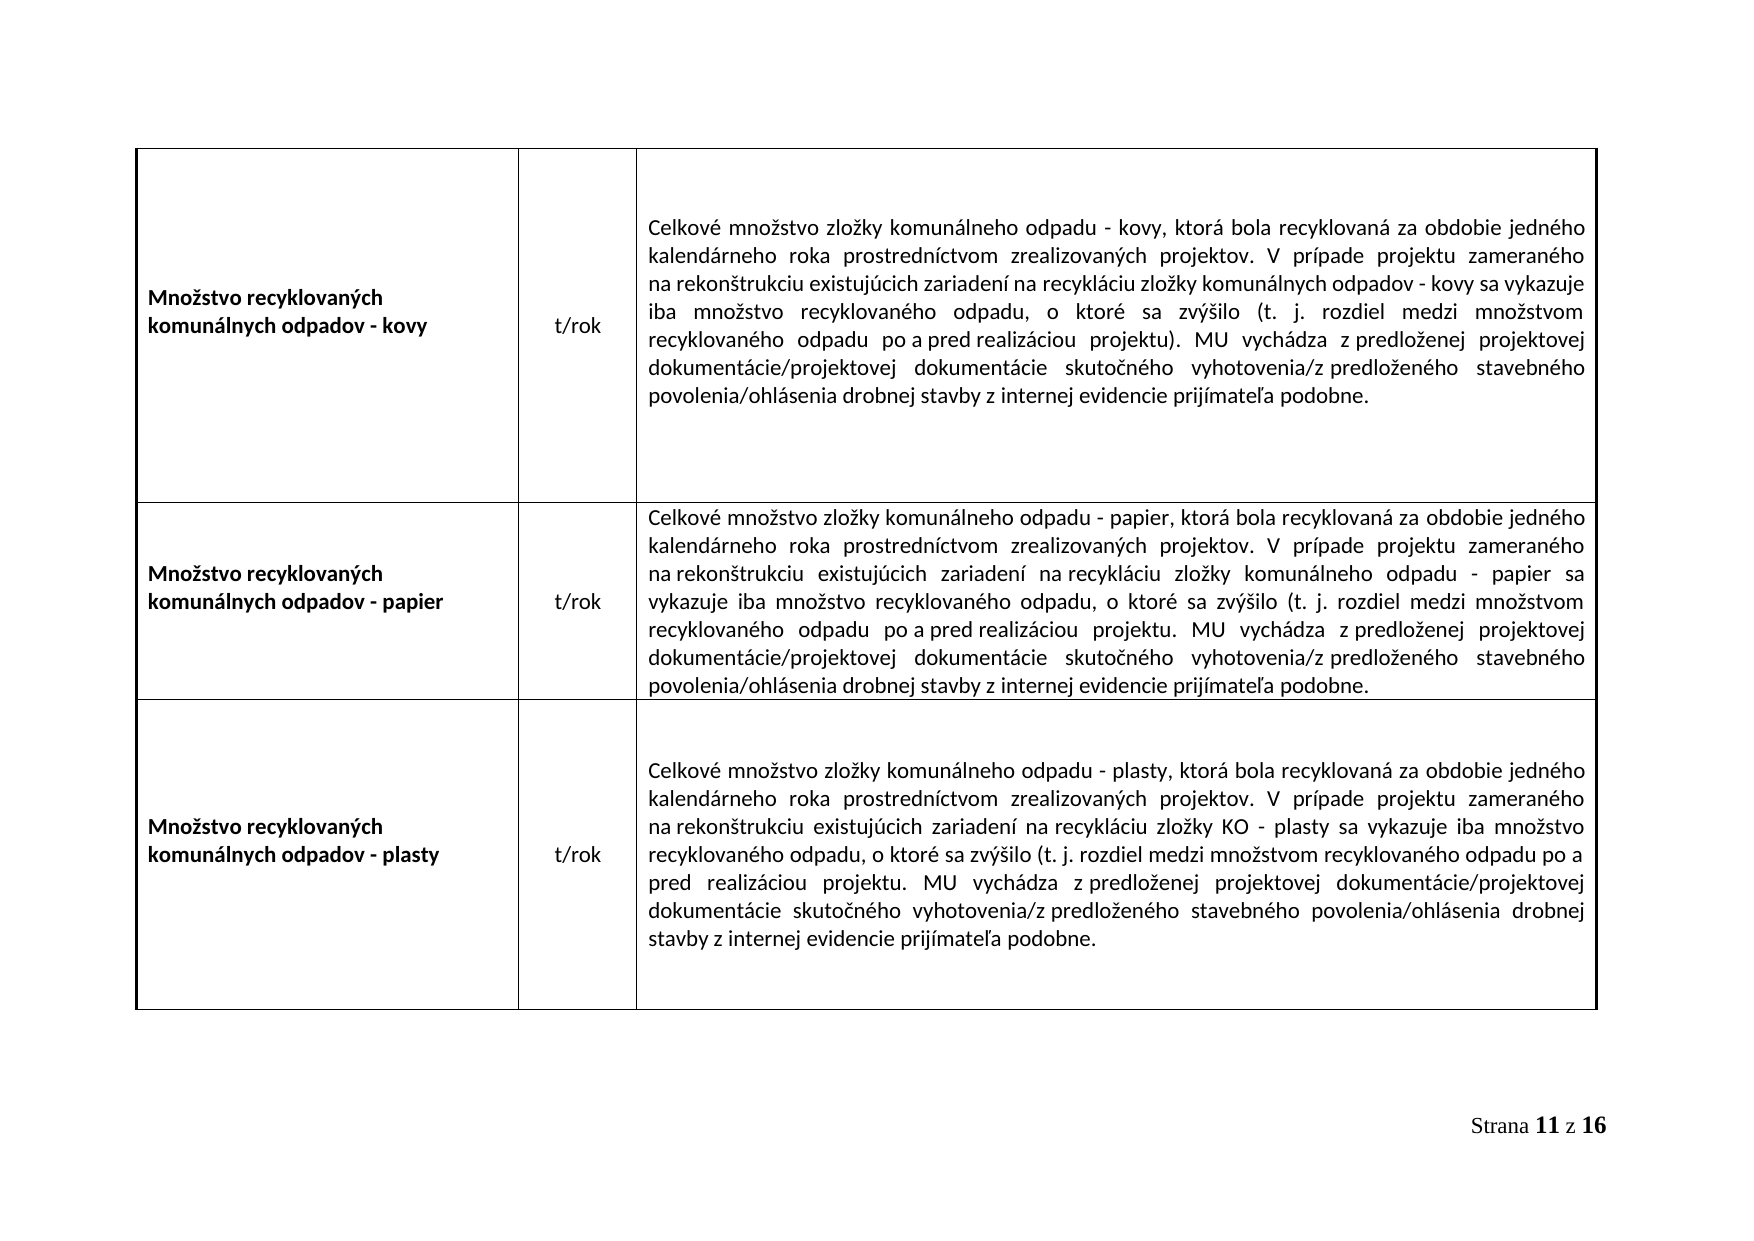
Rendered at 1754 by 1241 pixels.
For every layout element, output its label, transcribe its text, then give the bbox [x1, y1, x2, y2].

table_cell t/rok [519, 700, 636, 1009]
table_cell Celkové množstvo zložky komunálneho odpadu - plasty, ktorá bola recyklovaná za obdobie jedného kalendárneho roka prostredníctvom zrealizovaných projektov. V prípade projektu zameraného na rekonštrukciu existujúcich zariadení na recykláciu zložky KO - plasty sa vykazuje iba množstvo recyklovaného odpadu, o ktoré sa zvýšilo (t. j. rozdiel medzi množstvom recyklovaného odpadu po a pred realizáciou projektu. MU vychádza z predloženej projektovej dokumentácie/projektovej dokumentácie skutočného vyhotovenia/z predloženého stavebného povolenia/ohlásenia drobnej stavby z internej evidencie prijímateľa podobne. [637, 700, 1595, 1009]
table_cell Množstvo recyklovaných komunálnych odpadov - plasty [138, 700, 518, 1009]
table_cell t/rok [519, 149, 636, 502]
table_cell t/rok [519, 503, 636, 699]
table_cell Celkové množstvo zložky komunálneho odpadu - kovy, ktorá bola recyklovaná za obdobie jedného kalendárneho roka prostredníctvom zrealizovaných projektov. V prípade projektu zameraného na rekonštrukciu existujúcich zariadení na recykláciu zložky komunálnych odpadov - kovy sa vykazuje iba množstvo recyklovaného odpadu, o ktoré sa zvýšilo (t. j. rozdiel medzi množstvom recyklovaného odpadu po a pred realizáciou projektu). MU vychádza z predloženej projektovej dokumentácie/projektovej dokumentácie skutočného vyhotovenia/z predloženého stavebného povolenia/ohlásenia drobnej stavby z internej evidencie prijímateľa podobne. [637, 149, 1595, 502]
table_cell Množstvo recyklovaných komunálnych odpadov - kovy [138, 149, 518, 502]
table_cell Celkové množstvo zložky komunálneho odpadu - papier, ktorá bola recyklovaná za obdobie jedného kalendárneho roka prostredníctvom zrealizovaných projektov. V prípade projektu zameraného na rekonštrukciu existujúcich zariadení na recykláciu zložky komunálneho odpadu - papier sa vykazuje iba množstvo recyklovaného odpadu, o ktoré sa zvýšilo (t. j. rozdiel medzi množstvom recyklovaného odpadu po a pred realizáciou projektu. MU vychádza z predloženej projektovej dokumentácie/projektovej dokumentácie skutočného vyhotovenia/z predloženého stavebného povolenia/ohlásenia drobnej stavby z internej evidencie prijímateľa podobne. [637, 503, 1595, 699]
table_cell Množstvo recyklovaných komunálnych odpadov - papier [138, 503, 518, 699]
